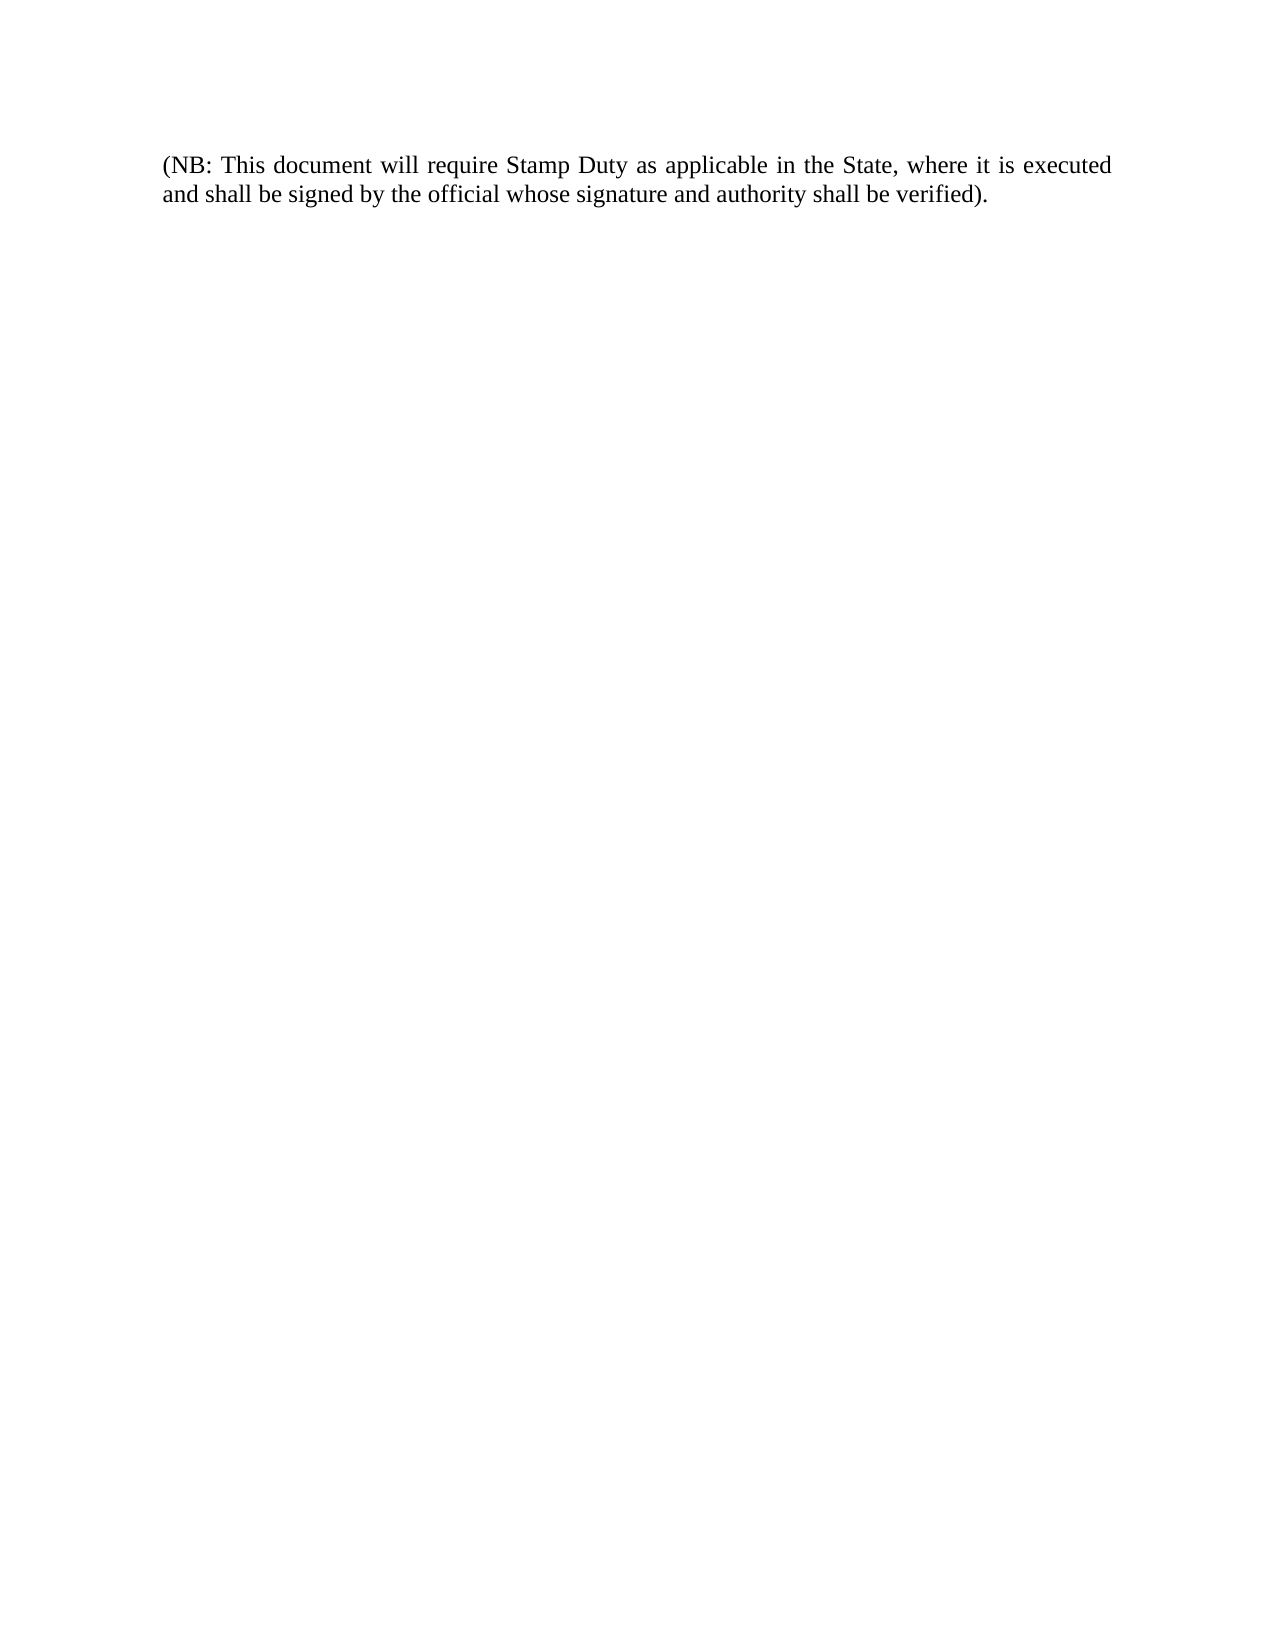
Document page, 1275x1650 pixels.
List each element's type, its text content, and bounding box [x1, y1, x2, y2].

text (NB: This document will require Stamp Duty as applicable in the State, where it is executed and shall be signed by the official whose signature and authority shall be verified). [162, 150, 1113, 207]
